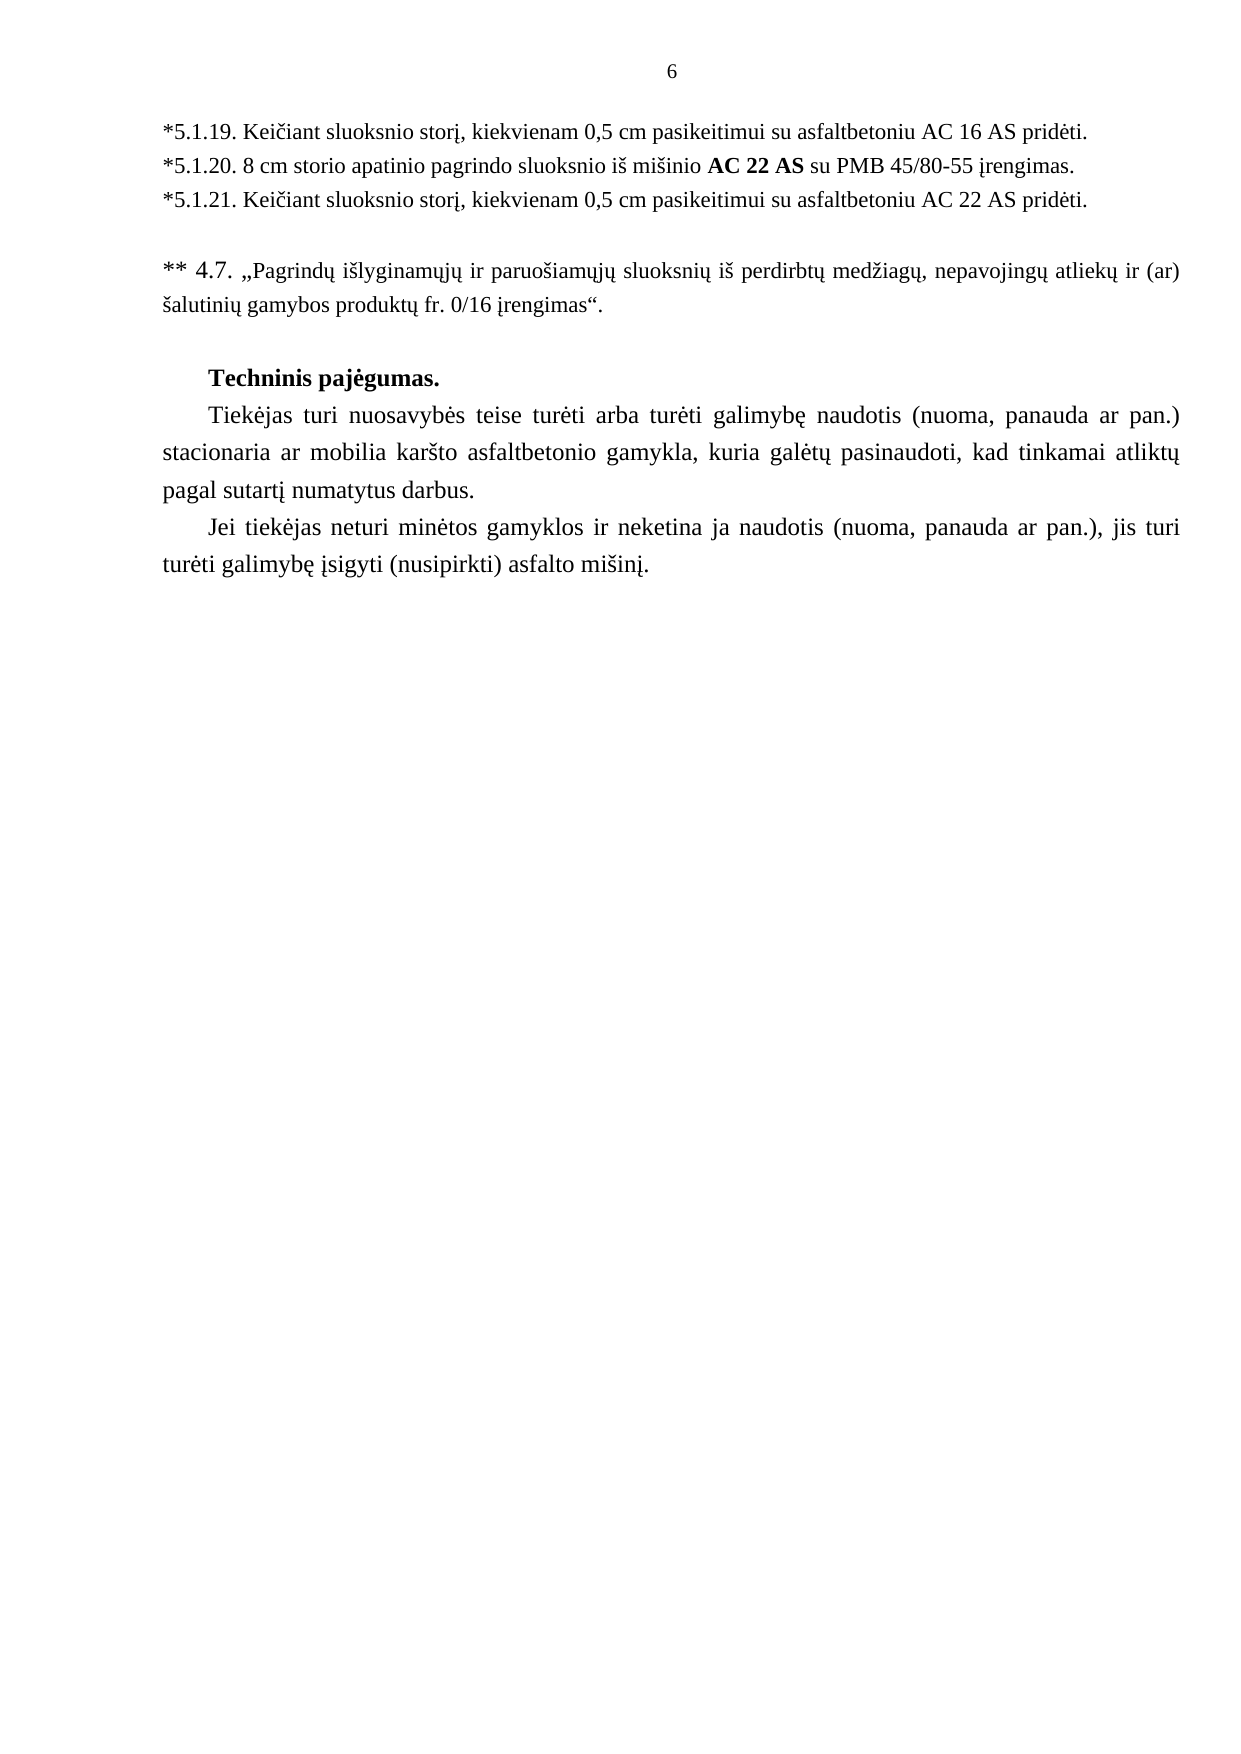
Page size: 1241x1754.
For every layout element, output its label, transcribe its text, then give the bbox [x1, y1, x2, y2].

text *5.1.21. Keičiant sluoksnio storį, kiekvienam 0,5 cm pasikeitimui su asfaltbetoniu AC 22 AS pridėti. [162, 186, 1181, 213]
text *5.1.20. 8 cm storio apatinio pagrindo sluoksnio iš mišinio AC 22 AS su PMB 45/80-55 įrengimas. [162, 152, 1181, 179]
text ** 4.7. „Pagrindų išlyginamųjų ir paruošiamųjų sluoksnių iš perdirbtų medžiagų, nepavojingų atliekų ir (ar) šalutinių gamybos produktų fr. 0/16 įrengimas“. [162, 255, 1181, 318]
text Tiekėjas turi nuosavybės teise turėti arba turėti galimybę naudotis (nuoma, panauda ar pan.) stacionaria ar mobilia karšto asfaltbetonio gamykla, kuria galėtų pasinaudoti, kad tinkamai atliktų pagal sutartį numatytus darbus. [162, 400, 1181, 503]
text Jei tiekėjas neturi minėtos gamyklos ir neketina ja naudotis (nuoma, panauda ar pan.), jis turi turėti galimybę įsigyti (nusipirkti) asfalto mišinį. [162, 512, 1181, 578]
text Techninis pajėgumas. [162, 363, 1181, 392]
text *5.1.19. Keičiant sluoksnio storį, kiekvienam 0,5 cm pasikeitimui su asfaltbetoniu AC 16 AS pridėti. [162, 118, 1181, 144]
